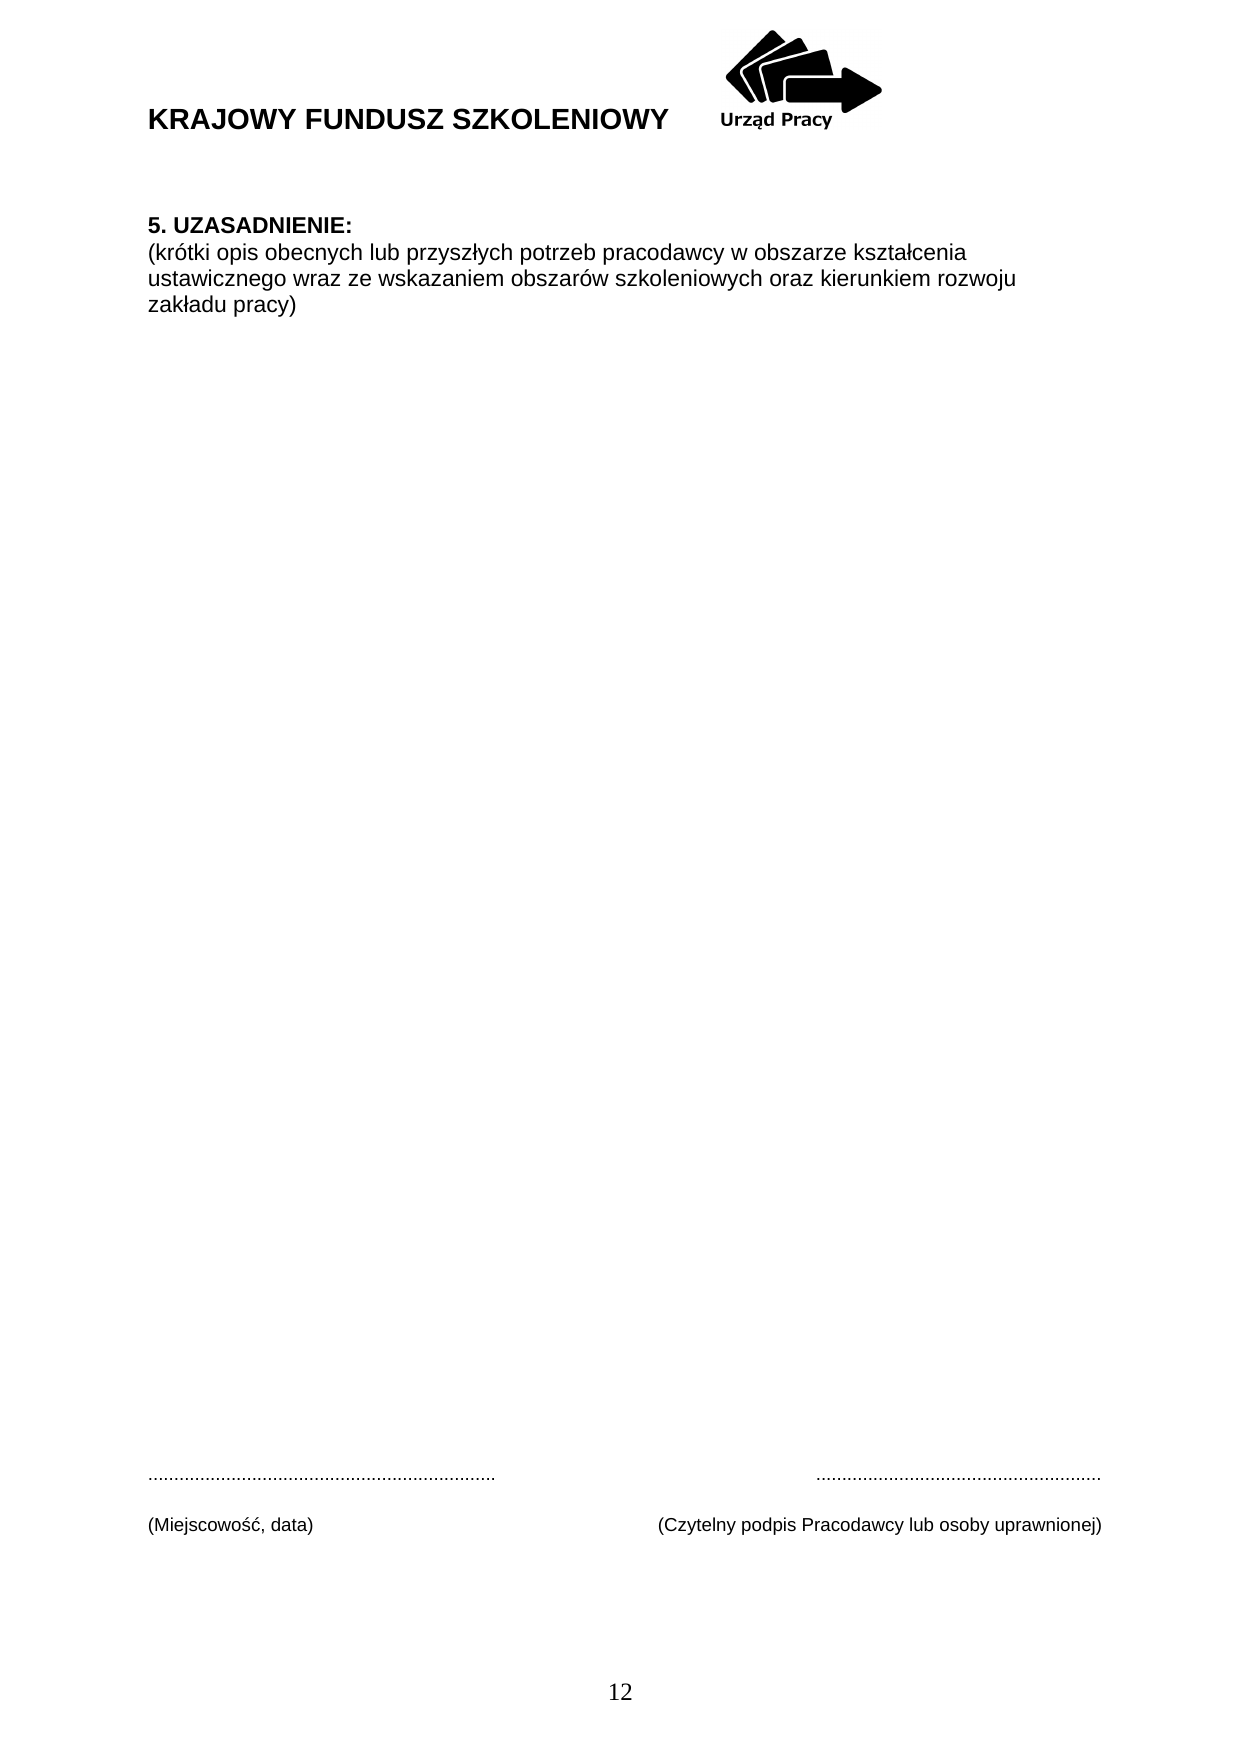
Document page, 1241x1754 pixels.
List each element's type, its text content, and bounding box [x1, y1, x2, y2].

text (krótki opis obecnych lub przyszłych potrzeb pracodawcy w obszarze kształcenia ustawicznego wraz ze wskazaniem obszarów szkoleniowych oraz kierunkiem rozwoju zakładu pracy) [148, 238, 1093, 318]
picture [721, 29, 883, 130]
text (Miejscowość, data) (Czytelny podpis Pracodawcy lub osoby uprawnionej) [148, 1513, 1103, 1535]
text 5. UZASADNIENIE: [148, 212, 1093, 238]
text ................................................................... ....................................................... [148, 1463, 1103, 1484]
